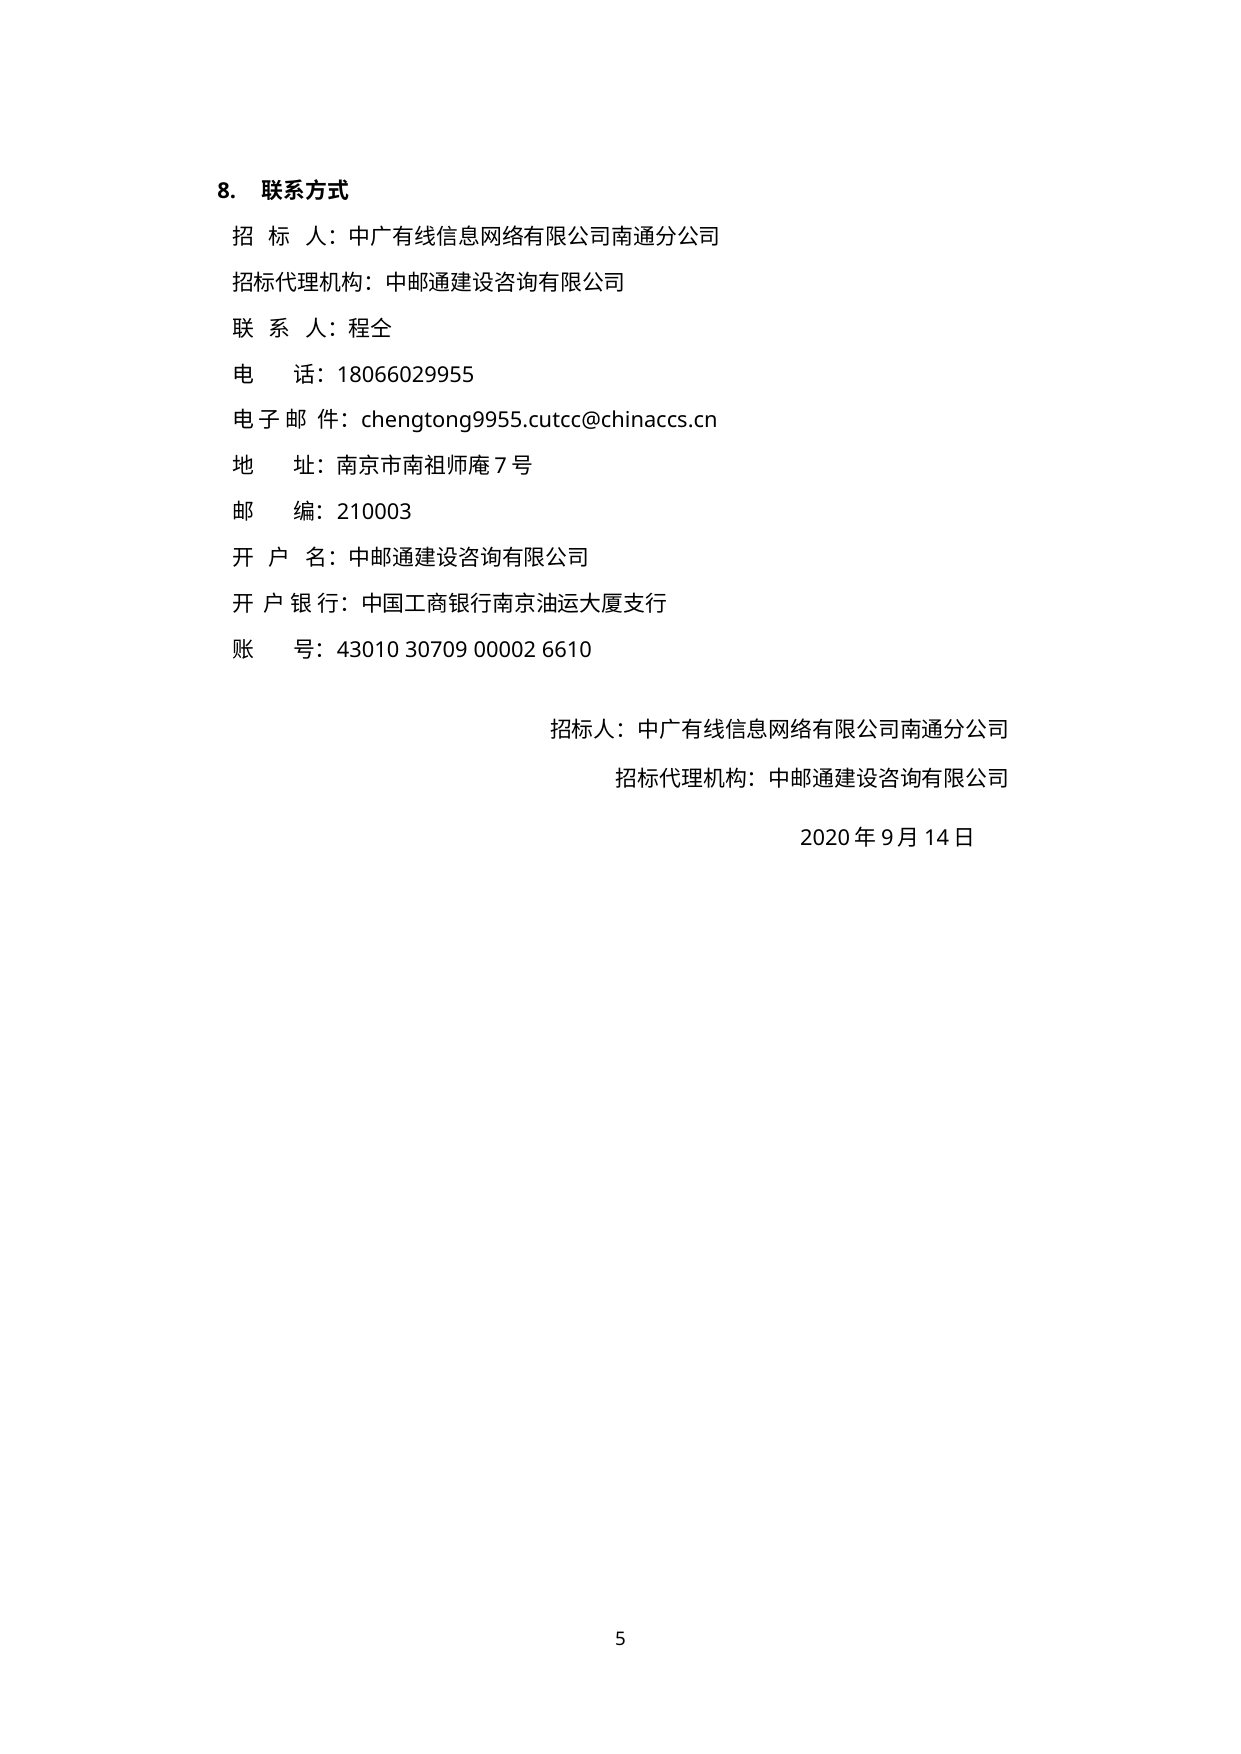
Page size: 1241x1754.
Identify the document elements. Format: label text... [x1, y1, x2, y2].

list 联 系 人：程仝 [232, 299, 1053, 345]
list 招标代理机构：中邮通建设咨询有限公司 [232, 760, 1009, 793]
list 招 标 人：中广有线信息网络有限公司南通分公司 [232, 208, 1053, 254]
list 开 户 银 行：中国工商银行南京油运大厦支行 [232, 574, 1053, 620]
list 联系方式 [217, 162, 1053, 208]
list 邮 编：210003 [232, 483, 1053, 529]
list 电 子 邮 件：chengtong9955.cutcc@chinaccs.cn [232, 391, 1053, 437]
list 招标人：中广有线信息网络有限公司南通分公司 [232, 712, 1009, 744]
list 电 话：18066029955 [232, 345, 1053, 391]
list 地 址：南京市南祖师庵7号 [232, 437, 1053, 483]
list 招标代理机构：中邮通建设咨询有限公司 [232, 254, 1053, 299]
list 账 号：43010 30709 00002 6610 [232, 620, 1053, 666]
text 2020年9月14日 [187, 809, 1053, 854]
list 开 户 名：中邮通建设咨询有限公司 [232, 529, 1053, 574]
